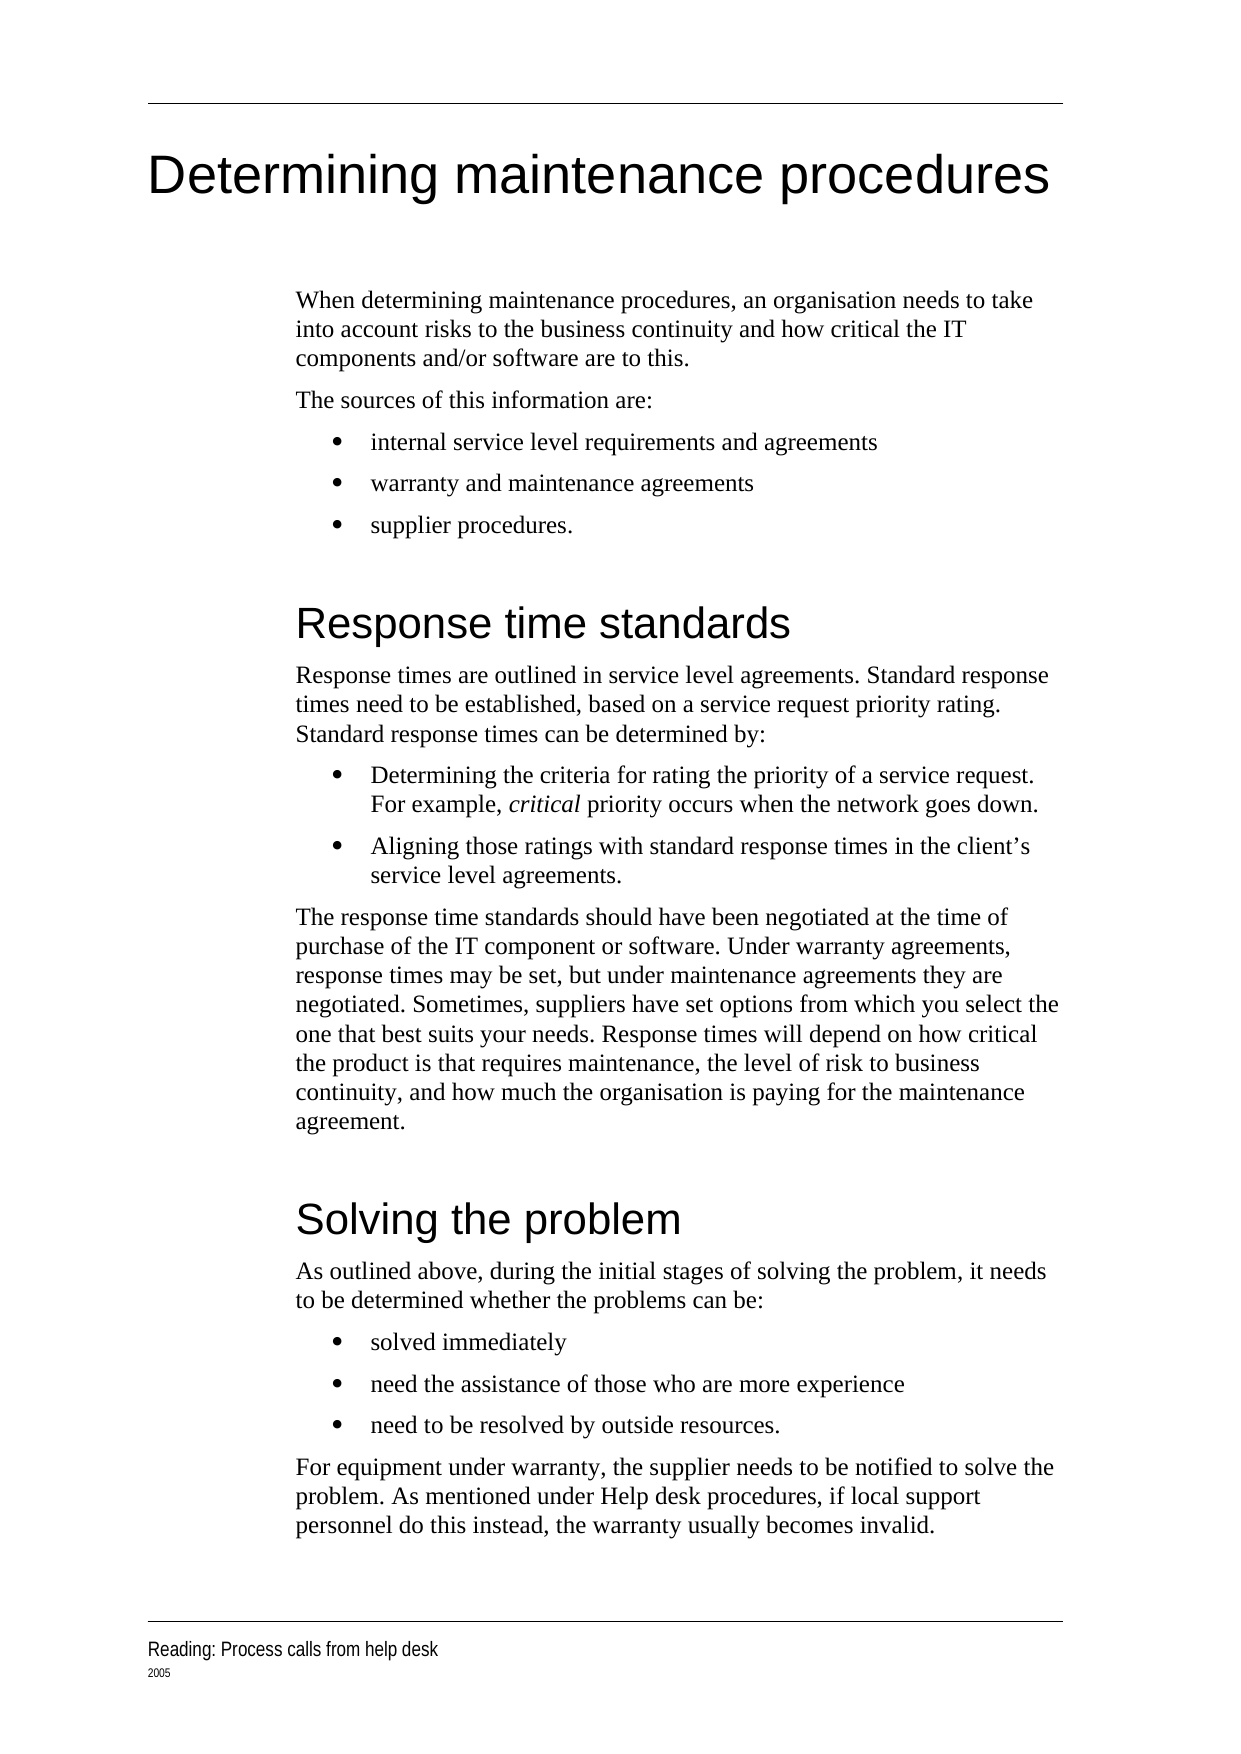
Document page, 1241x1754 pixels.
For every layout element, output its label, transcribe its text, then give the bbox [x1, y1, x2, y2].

list Aligning those ratings with standard response times in the client’s service level agreements. [333, 831, 1063, 889]
list supplier procedures. [333, 509, 1063, 539]
subtitle Determining maintenance procedures [148, 143, 1063, 205]
list internal service level requirements and agreements [333, 426, 1063, 455]
list solved immediately [333, 1327, 1063, 1356]
text As outlined above, during the initial stages of solving the problem, it needs to be determined whether the problems can be: [295, 1256, 1063, 1314]
subtitle Solving the problem [295, 1193, 1063, 1243]
list need the assistance of those who are more experience [333, 1368, 1063, 1398]
list Determining the criteria for rating the priority of a service request. For example, critical priority occurs when the network goes down. [333, 760, 1063, 818]
text The response time standards should have been negotiated at the time of purchase of the IT component or software. Under warranty agreements, response times may be set, but under maintenance agreements they are negotiated. Sometimes, suppliers have set options from which you select the one that best suits your needs. Response times will depend on how critical the product is that requires maintenance, the level of risk to business continuity, and how much the organisation is paying for the maintenance agreement. [295, 902, 1063, 1135]
list warranty and maintenance agreements [333, 468, 1063, 497]
subtitle Response time standards [295, 597, 1063, 647]
text Response times are outlined in service level agreements. Standard response times need to be established, based on a service request priority rating. Standard response times can be determined by: [295, 660, 1063, 747]
text For equipment under warranty, the supplier needs to be notified to solve the problem. As mentioned under Help desk procedures, if local support personnel do this instead, the warranty usually becomes invalid. [295, 1452, 1063, 1539]
text The sources of this information are: [295, 384, 1063, 414]
list need to be resolved by outside resources. [333, 1410, 1063, 1439]
text When determining maintenance procedures, an organisation needs to take into account risks to the business continuity and how critical the IT components and/or software are to this. [295, 284, 1063, 372]
